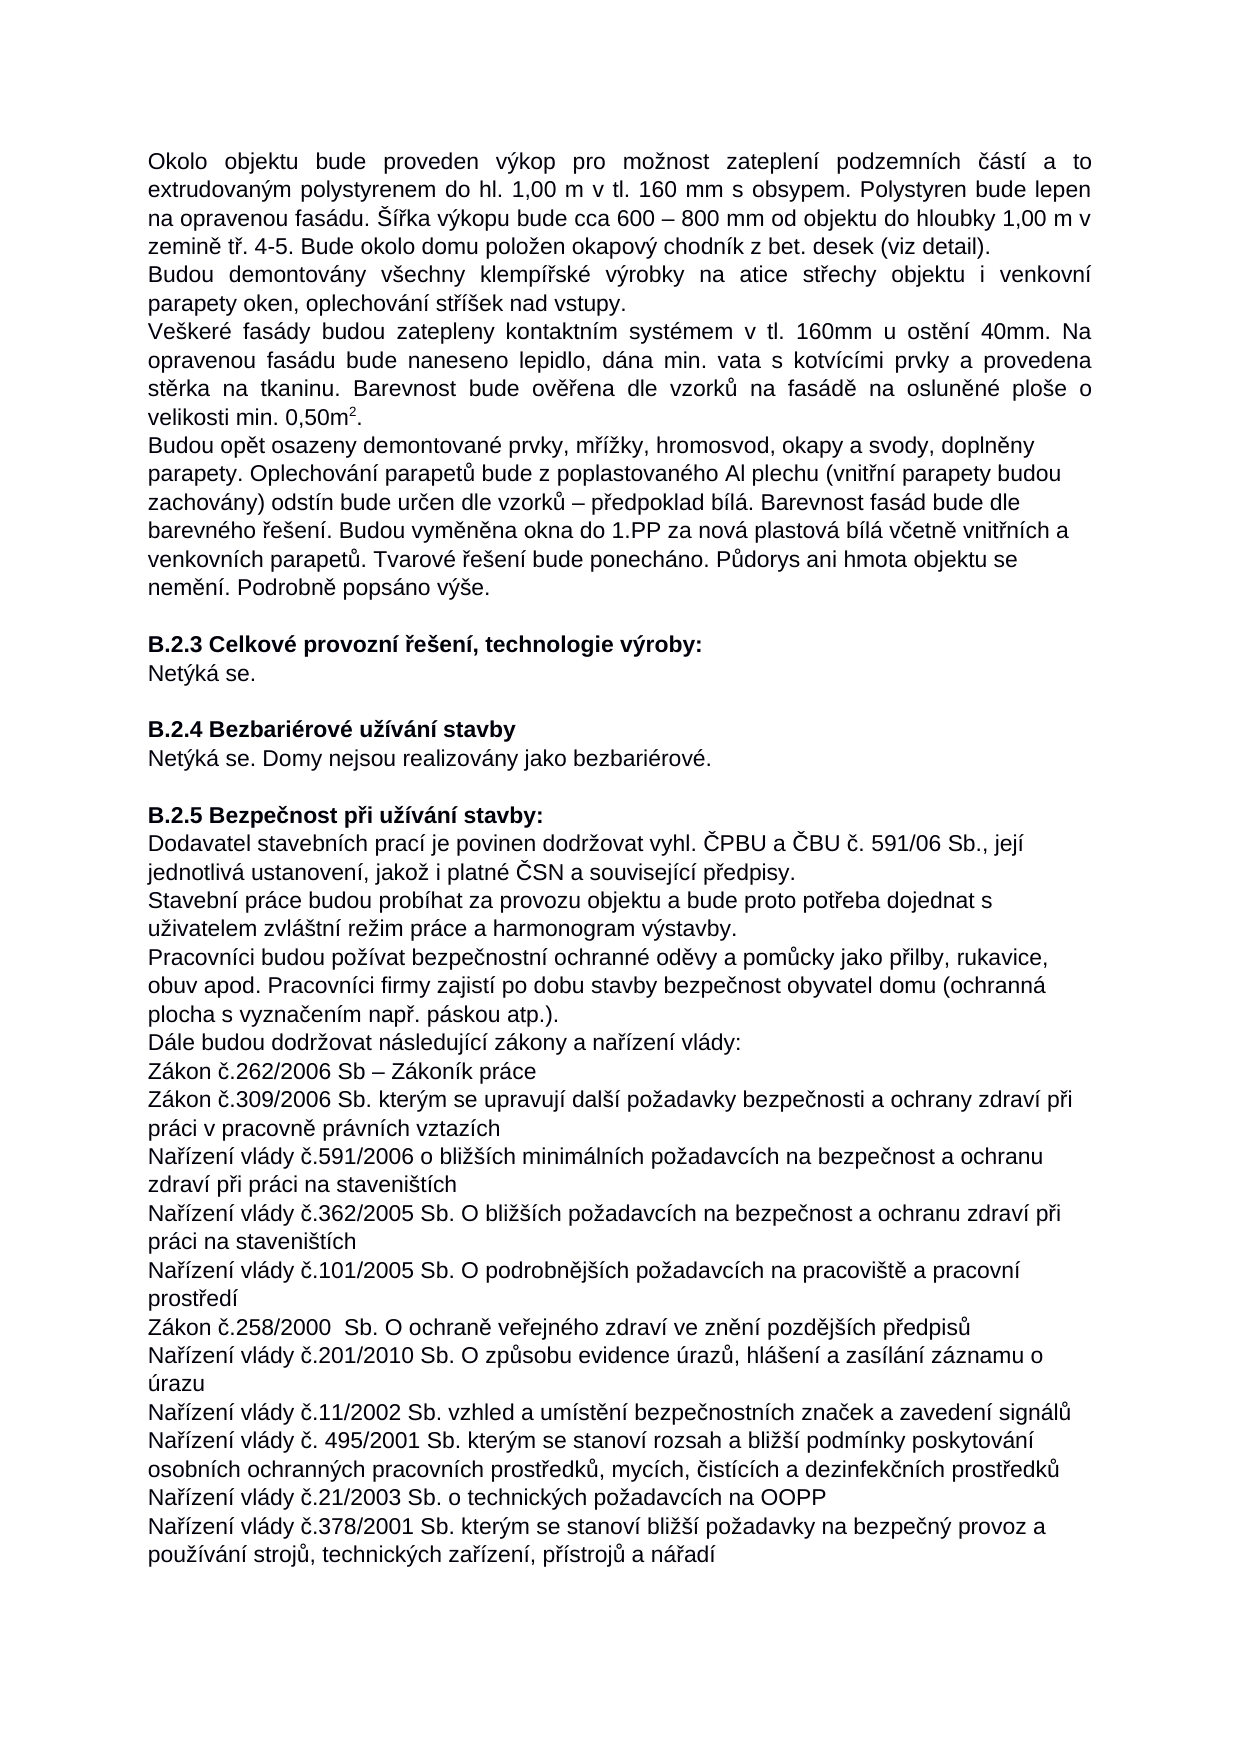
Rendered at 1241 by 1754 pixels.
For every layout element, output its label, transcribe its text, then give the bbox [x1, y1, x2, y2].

text Zákon č.262/2006 Sb – Zákoník práce [148, 1058, 1093, 1084]
text Nařízení vlády č.378/2001 Sb. kterým se stanoví bližší požadavky na bezpečný provoz a používání strojů, technických zařízení, přístrojů a nářadí [148, 1513, 1093, 1567]
text B.2.5 Bezpečnost při užívání stavby: [148, 802, 1093, 828]
text Zákon č.309/2006 Sb. kterým se upravují další požadavky bezpečnosti a ochrany zdraví při práci v pracovně právních vztazích [148, 1086, 1093, 1141]
text Netýká se. Domy nejsou realizovány jako bezbariérové. [148, 745, 1093, 771]
text Nařízení vlády č.21/2003 Sb. o technických požadavcích na OOPP [148, 1484, 1093, 1511]
text Veškeré fasády budou zatepleny kontaktním systémem v tl. 160mm u ostění 40mm. Na opravenou fasádu bude naneseno lepidlo, dána min. vata s kotvícími prvky a provedena stěrka na tkaninu. Barevnost bude ověřena dle vzorků na fasádě na osluněné ploše o velikosti min. 0,50m2. [148, 318, 1093, 430]
text Nařízení vlády č.591/2006 o bližších minimálních požadavcích na bezpečnost a ochranu zdraví při práci na staveništích [148, 1143, 1093, 1198]
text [148, 148, 1093, 259]
text Nařízení vlády č.201/2010 Sb. O způsobu evidence úrazů, hlášení a zasílání záznamu o úrazu [148, 1342, 1093, 1397]
text Netýká se. [148, 659, 1093, 686]
text Pracovníci budou požívat bezpečnostní ochranné oděvy a pomůcky jako přilby, rukavice, obuv apod. Pracovníci firmy zajistí po dobu stavby bezpečnost obyvatel domu (ochranná plocha s vyznačením např. páskou atp.). [148, 944, 1093, 1027]
text Budou demontovány všechny klempířské výrobky na atice střechy objektu i venkovní parapety oken, oplechování stříšek nad vstupy. [148, 261, 1093, 316]
text Nařízení vlády č.101/2005 Sb. O podrobnějších požadavcích na pracoviště a pracovní prostředí [148, 1257, 1093, 1311]
text Nařízení vlády č.11/2002 Sb. vzhled a umístění bezpečnostních značek a zavedení signálů [148, 1399, 1093, 1425]
text B.2.4 Bezbariérové užívání stavby [148, 716, 1093, 743]
text Dodavatel stavebních prací je povinen dodržovat vyhl. ČPBU a ČBU č. 591/06 Sb., její jednotlivá ustanovení, jakož i platné ČSN a související předpisy. [148, 830, 1093, 885]
text Nařízení vlády č.362/2005 Sb. O bližších požadavcích na bezpečnost a ochranu zdraví při práci na staveništích [148, 1200, 1093, 1254]
text Budou opět osazeny demontované prvky, mřížky, hromosvod, okapy a svody, doplněny parapety. Oplechování parapetů bude z poplastovaného Al plechu (vnitřní parapety budou zachovány) odstín bude určen dle vzorků – předpoklad bílá. Barevnost fasád bude dle barevného řešení. Budou vyměněna okna do 1.PP za nová plastová bílá včetně vnitřních a venkovních parapetů. Tvarové řešení bude ponecháno. Půdorys ani hmota objektu se nemění. Podrobně popsáno výše. [148, 432, 1093, 601]
text Nařízení vlády č. 495/2001 Sb. kterým se stanoví rozsah a bližší podmínky poskytování osobních ochranných pracovních prostředků, mycích, čistících a dezinfekčních prostředků [148, 1427, 1093, 1482]
text B.2.3 Celkové provozní řešení, technologie výroby: [148, 631, 1093, 657]
text Stavební práce budou probíhat za provozu objektu a bude proto potřeba dojednat s uživatelem zvláštní režim práce a harmonogram výstavby. [148, 887, 1093, 942]
text Zákon č.258/2000 Sb. O ochraně veřejného zdraví ve znění pozdějších předpisů [148, 1313, 1093, 1340]
text Dále budou dodržovat následující zákony a nařízení vlády: [148, 1029, 1093, 1056]
